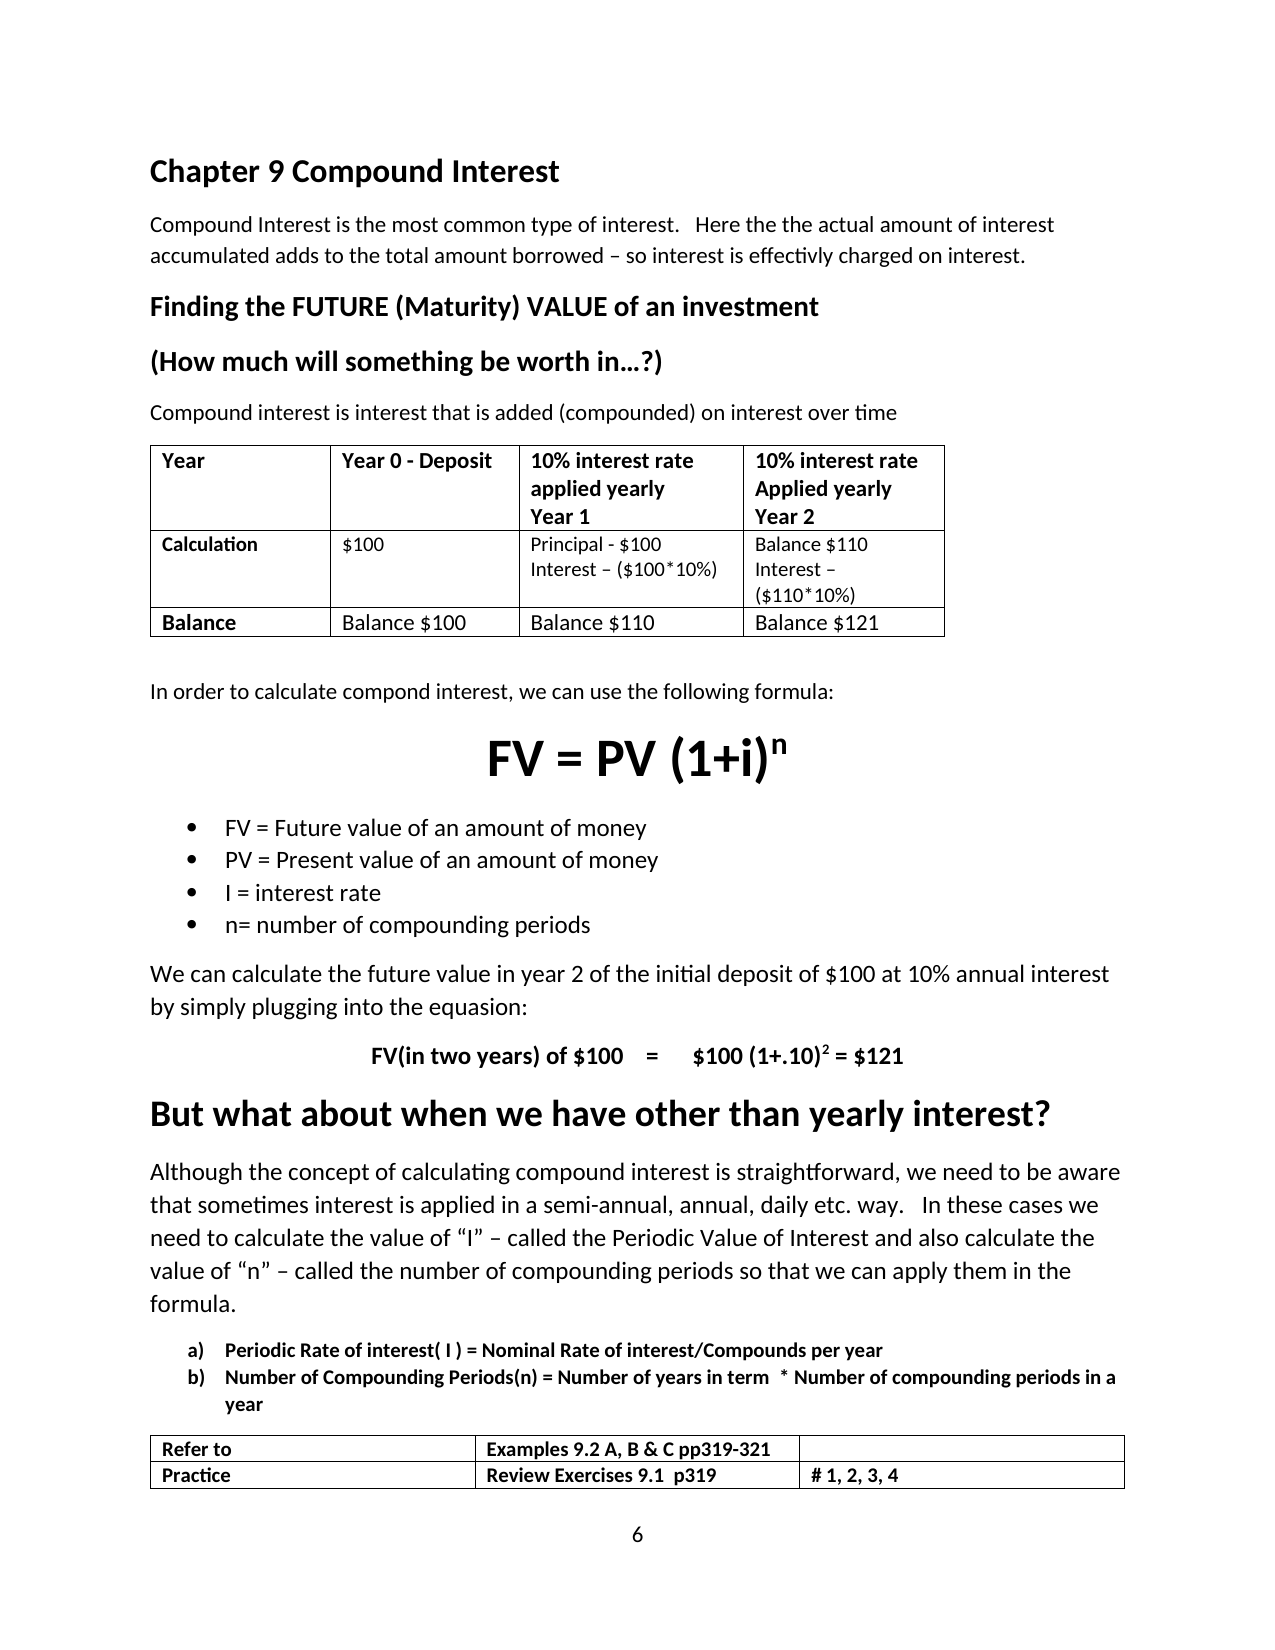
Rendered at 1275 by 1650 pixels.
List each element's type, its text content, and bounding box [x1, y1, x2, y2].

table_cell Practice [151, 1462, 475, 1488]
text Compound interest is interest that is added (compounded) on interest over time [150, 398, 1125, 426]
table_header Refer to [151, 1436, 475, 1461]
list n= number of compounding periods [187, 909, 1125, 939]
text FV(in two years) of $100 = $100 (1+.10)2 = $121 [150, 1041, 1125, 1071]
list I = interest rate [187, 877, 1125, 907]
table_cell Balance $100 [331, 608, 519, 636]
text But what about when we have other than yearly interest? [150, 1090, 1125, 1136]
table_cell $100 [331, 531, 519, 607]
text Chapter 9 Compound Interest [150, 150, 1125, 191]
text In order to calculate compond interest, we can use the following formula: [150, 677, 1125, 705]
table_header 10% interest rate applied yearly Year 1 [520, 446, 743, 530]
table_header Year [151, 446, 330, 530]
table_cell Balance [151, 608, 330, 636]
list Periodic Rate of interest( I ) = Nominal Rate of interest/Compounds per year [187, 1337, 1125, 1363]
table_header 10% interest rate Applied yearly Year 2 [744, 446, 944, 530]
table_cell # 1, 2, 3, 4 [800, 1462, 1124, 1488]
table_header Examples 9.2 A, B & C pp319-321 [476, 1436, 799, 1461]
list FV = Future value of an amount of money [187, 812, 1125, 843]
table_cell Balance $110 Interest – ($110*10%) [744, 531, 944, 607]
text FV = PV (1+i)n [150, 724, 1125, 790]
list PV = Present value of an amount of money [187, 844, 1125, 875]
text We can calculate the future value in year 2 of the initial deposit of $100 at 10% annual interest by simply plugging into the equasion: [150, 958, 1125, 1021]
table_cell Balance $121 [744, 608, 944, 636]
list Number of Compounding Periods(n) = Number of years in term * Number of compounding periods in a year [187, 1364, 1125, 1417]
text Although the concept of calculating compound interest is straightforward, we need to be aware that sometimes interest is applied in a semi-annual, annual, daily etc. way. In these cases we need to calculate the value of “I” – called the Periodic Value of Interest and also calculate the value of “n” – called the number of compounding periods so that we can apply them in the formula. [150, 1156, 1125, 1318]
text Compound Interest is the most common type of interest. Here the the actual amount of interest accumulated adds to the total amount borrowed – so interest is effectivly charged on interest. [150, 211, 1125, 269]
table_cell Principal - $100 Interest – ($100*10%) [520, 531, 743, 607]
table_cell Balance $110 [520, 608, 743, 636]
table_header [800, 1436, 1124, 1461]
text (How much will something be worth in…?) [150, 343, 1125, 378]
text Finding the FUTURE (Maturity) VALUE of an investment [150, 288, 1125, 323]
table_header Year 0 - Deposit [331, 446, 519, 530]
table_cell Review Exercises 9.1 p319 [476, 1462, 799, 1488]
table_cell Calculation [151, 531, 330, 607]
